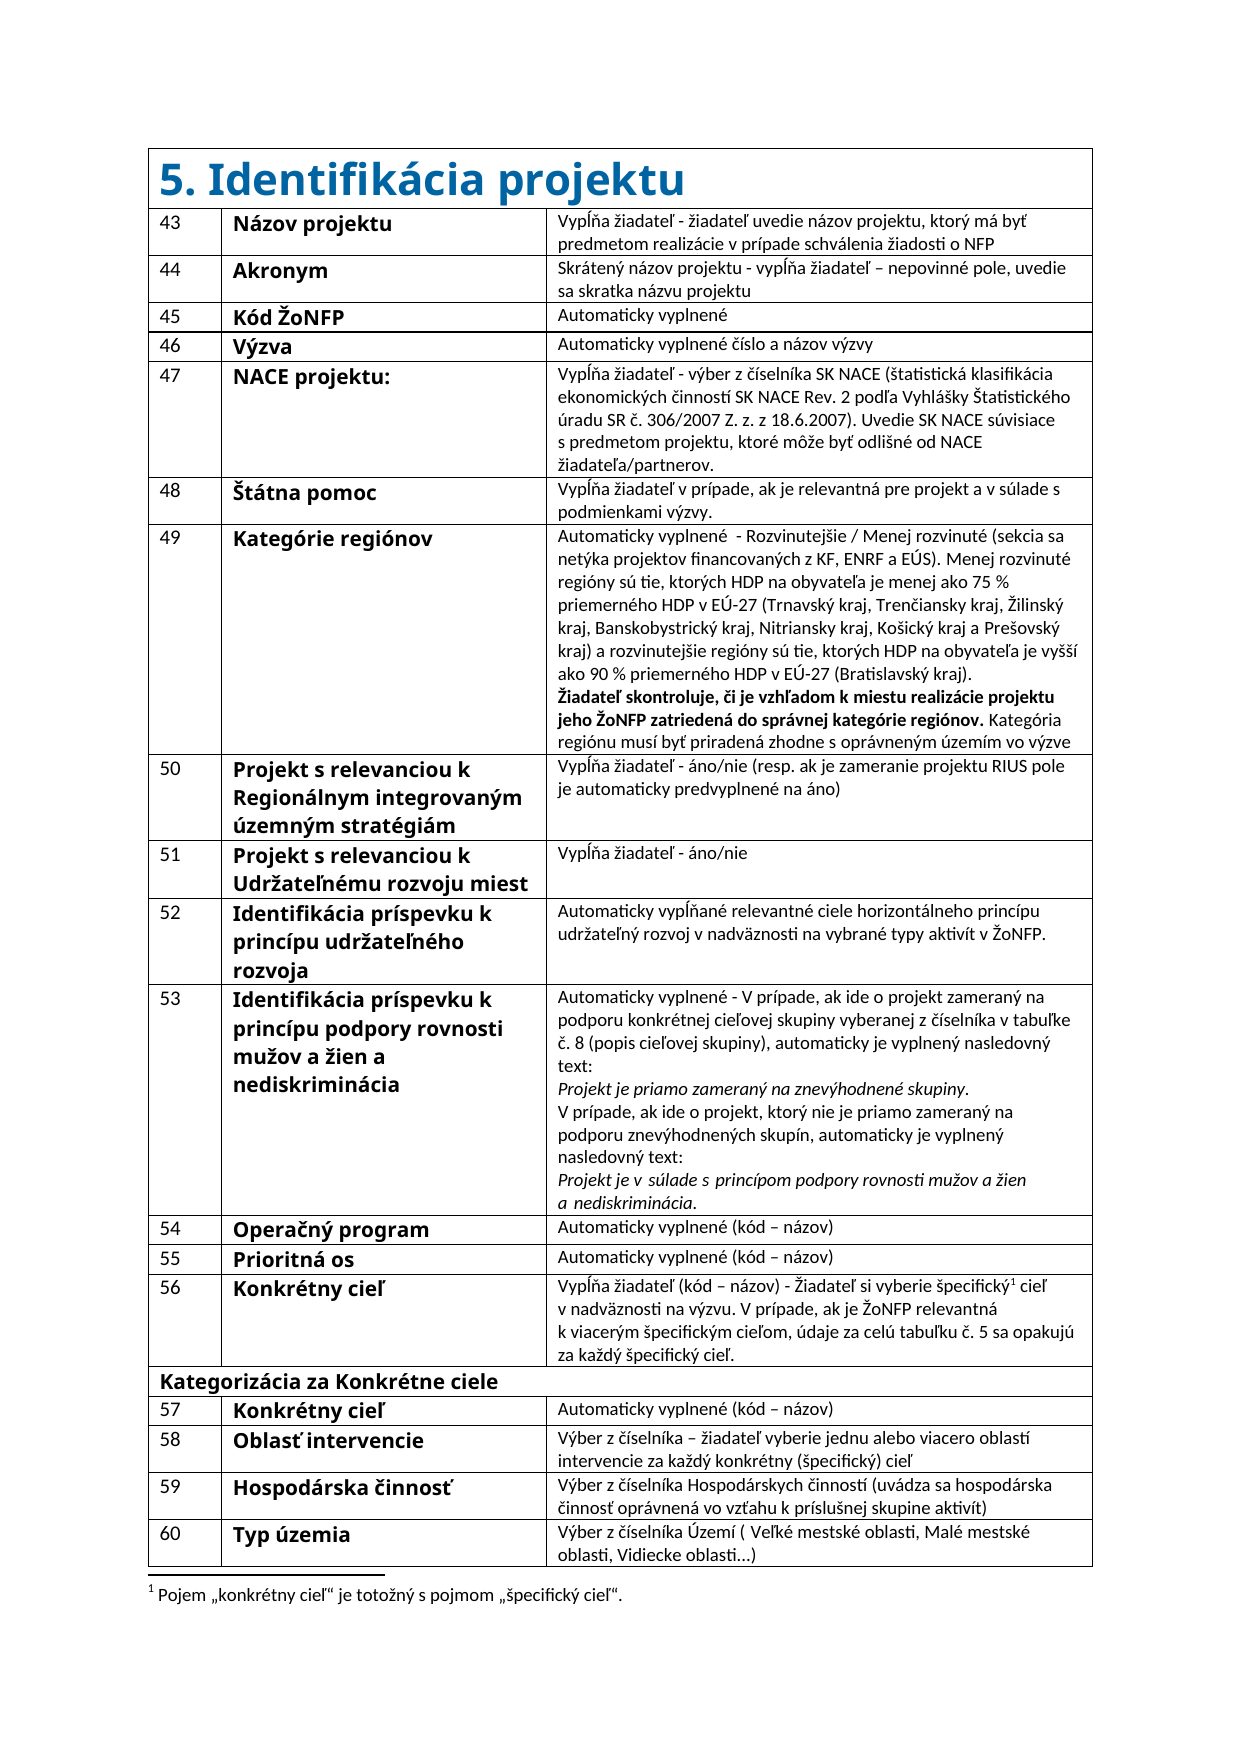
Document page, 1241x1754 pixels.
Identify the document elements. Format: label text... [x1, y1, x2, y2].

table_cell Kategorizácia za Konkrétne ciele [149, 1367, 1092, 1396]
table_cell Vypĺňa žiadateľ (kód – názov) - Žiadateľ si vyberie špecifický cieľ v nadväznosti na výzvu. V prípade, ak je ŽoNFP relevantná k viacerým špecifickým cieľom, údaje za celú tabuľku č. 5 sa opakujú za každý špecifický cieľ. [547, 1275, 1092, 1366]
table_cell Prioritná os [222, 1245, 546, 1273]
table_cell 57 [149, 1397, 221, 1425]
table_cell 47 [149, 362, 221, 477]
table_cell Konkrétny cieľ [222, 1275, 546, 1366]
table_cell Akronym [222, 256, 546, 302]
table_cell 43 [149, 209, 221, 255]
table_cell 59 [149, 1473, 221, 1519]
table_cell 55 [149, 1245, 221, 1273]
table_cell Názov projektu [222, 209, 546, 255]
table_cell 45 [149, 303, 221, 331]
table_cell 51 [149, 841, 221, 898]
table_cell 50 [149, 755, 221, 840]
table_cell 56 [149, 1275, 221, 1366]
table_cell 48 [149, 478, 221, 523]
table_cell Automaticky vyplnené - V prípade, ak ide o projekt zameraný na podporu konkrétnej cieľovej skupiny vyberanej z číselníka v tabuľke č. 8 (popis cieľovej skupiny), automaticky je vyplnený nasledovný text: Projekt je priamo zameraný na znevýhodnené skupiny. V prípade, ak ide o projekt, ktorý nie je priamo zameraný na podporu znevýhodnených skupín, automaticky je vyplnený nasledovný text: Projekt je v súlade s princípom podpory rovnosti mužov a žien a nediskriminácia. [547, 985, 1092, 1214]
table_cell Automaticky vyplnené číslo a názov výzvy [547, 333, 1092, 361]
table_cell Identifikácia príspevku k princípu podpory rovnosti mužov a žien a nediskriminácia [222, 985, 546, 1214]
table_cell Typ územia [222, 1520, 546, 1566]
table_cell Výber z číselníka Území ( Veľké mestské oblasti, Malé mestské oblasti, Vidiecke oblasti...) [547, 1520, 1092, 1566]
table_cell 5. Identifikácia projektu [149, 149, 1092, 208]
table_cell Konkrétny cieľ [222, 1397, 546, 1425]
table_cell Výber z číselníka – žiadateľ vyberie jednu alebo viacero oblastí intervencie za každý konkrétny (špecifický) cieľ [547, 1426, 1092, 1472]
table_cell Vypĺňa žiadateľ v prípade, ak je relevantná pre projekt a v súlade s podmienkami výzvy. [547, 478, 1092, 523]
table_cell 49 [149, 525, 221, 754]
table_cell Automaticky vyplnené (kód – názov) [547, 1245, 1092, 1273]
table_cell NACE projektu: [222, 362, 546, 477]
table_cell Oblasť intervencie [222, 1426, 546, 1472]
table_cell Vypĺňa žiadateľ - žiadateľ uvedie názov projektu, ktorý má byť predmetom realizácie v prípade schválenia žiadosti o NFP [547, 209, 1092, 255]
table_cell Kód ŽoNFP [222, 303, 546, 331]
table_cell Projekt s relevanciou k Regionálnym integrovaným územným stratégiám [222, 755, 546, 840]
table_cell Automaticky vyplnené (kód – názov) [547, 1397, 1092, 1425]
table_cell Štátna pomoc [222, 478, 546, 523]
table_cell Operačný program [222, 1216, 546, 1244]
table_cell 54 [149, 1216, 221, 1244]
table_cell Výber z číselníka Hospodárskych činností (uvádza sa hospodárska činnosť oprávnená vo vzťahu k príslušnej skupine aktivít) [547, 1473, 1092, 1519]
table_cell Kategórie regiónov [222, 525, 546, 754]
table_cell Vypĺňa žiadateľ - výber z číselníka SK NACE (štatistická klasifikácia ekonomických činností SK NACE Rev. 2 podľa Vyhlášky Štatistického úradu SR č. 306/2007 Z. z. z 18.6.2007). Uvedie SK NACE súvisiace s predmetom projektu, ktoré môže byť odlišné od NACE žiadateľa/partnerov. [547, 362, 1092, 477]
table_cell Automaticky vypĺňané relevantné ciele horizontálneho princípu udržateľný rozvoj v nadväznosti na vybrané typy aktivít v ŽoNFP. [547, 899, 1092, 984]
table_cell 46 [149, 333, 221, 361]
table_cell Identifikácia príspevku k princípu udržateľného rozvoja [222, 899, 546, 984]
table_cell Vypĺňa žiadateľ - áno/nie [547, 841, 1092, 898]
table_cell Automaticky vyplnené [547, 303, 1092, 331]
table_cell Automaticky vyplnené - Rozvinutejšie / Menej rozvinuté (sekcia sa netýka projektov financovaných z KF, ENRF a EÚS). Menej rozvinuté regióny sú tie, ktorých HDP na obyvateľa je menej ako 75 % priemerného HDP v EÚ-27 (Trnavský kraj, Trenčiansky kraj, Žilinský kraj, Banskobystrický kraj, Nitriansky kraj, Košický kraj a Prešovský kraj) a rozvinutejšie regióny sú tie, ktorých HDP na obyvateľa je vyšší ako 90 % priemerného HDP v EÚ-27 (Bratislavský kraj). Žiadateľ skontroluje, či je vzhľadom k miestu realizácie projektu jeho ŽoNFP zatriedená do správnej kategórie regiónov. Kategória regiónu musí byť priradená zhodne s oprávneným územím vo výzve [547, 525, 1092, 754]
table_cell Automaticky vyplnené (kód – názov) [547, 1216, 1092, 1244]
table_cell 53 [149, 985, 221, 1214]
table_cell 60 [149, 1520, 221, 1566]
table_cell Vypĺňa žiadateľ - áno/nie (resp. ak je zameranie projektu RIUS pole je automaticky predvyplnené na áno) [547, 755, 1092, 840]
table_cell Hospodárska činnosť [222, 1473, 546, 1519]
table_cell 52 [149, 899, 221, 984]
table_cell Projekt s relevanciou k Udržateľnému rozvoju miest [222, 841, 546, 898]
table_cell 44 [149, 256, 221, 302]
table_cell Skrátený názov projektu - vypĺňa žiadateľ – nepovinné pole, uvedie sa skratka názvu projektu [547, 256, 1092, 302]
table_cell 58 [149, 1426, 221, 1472]
table_cell Výzva [222, 333, 546, 361]
